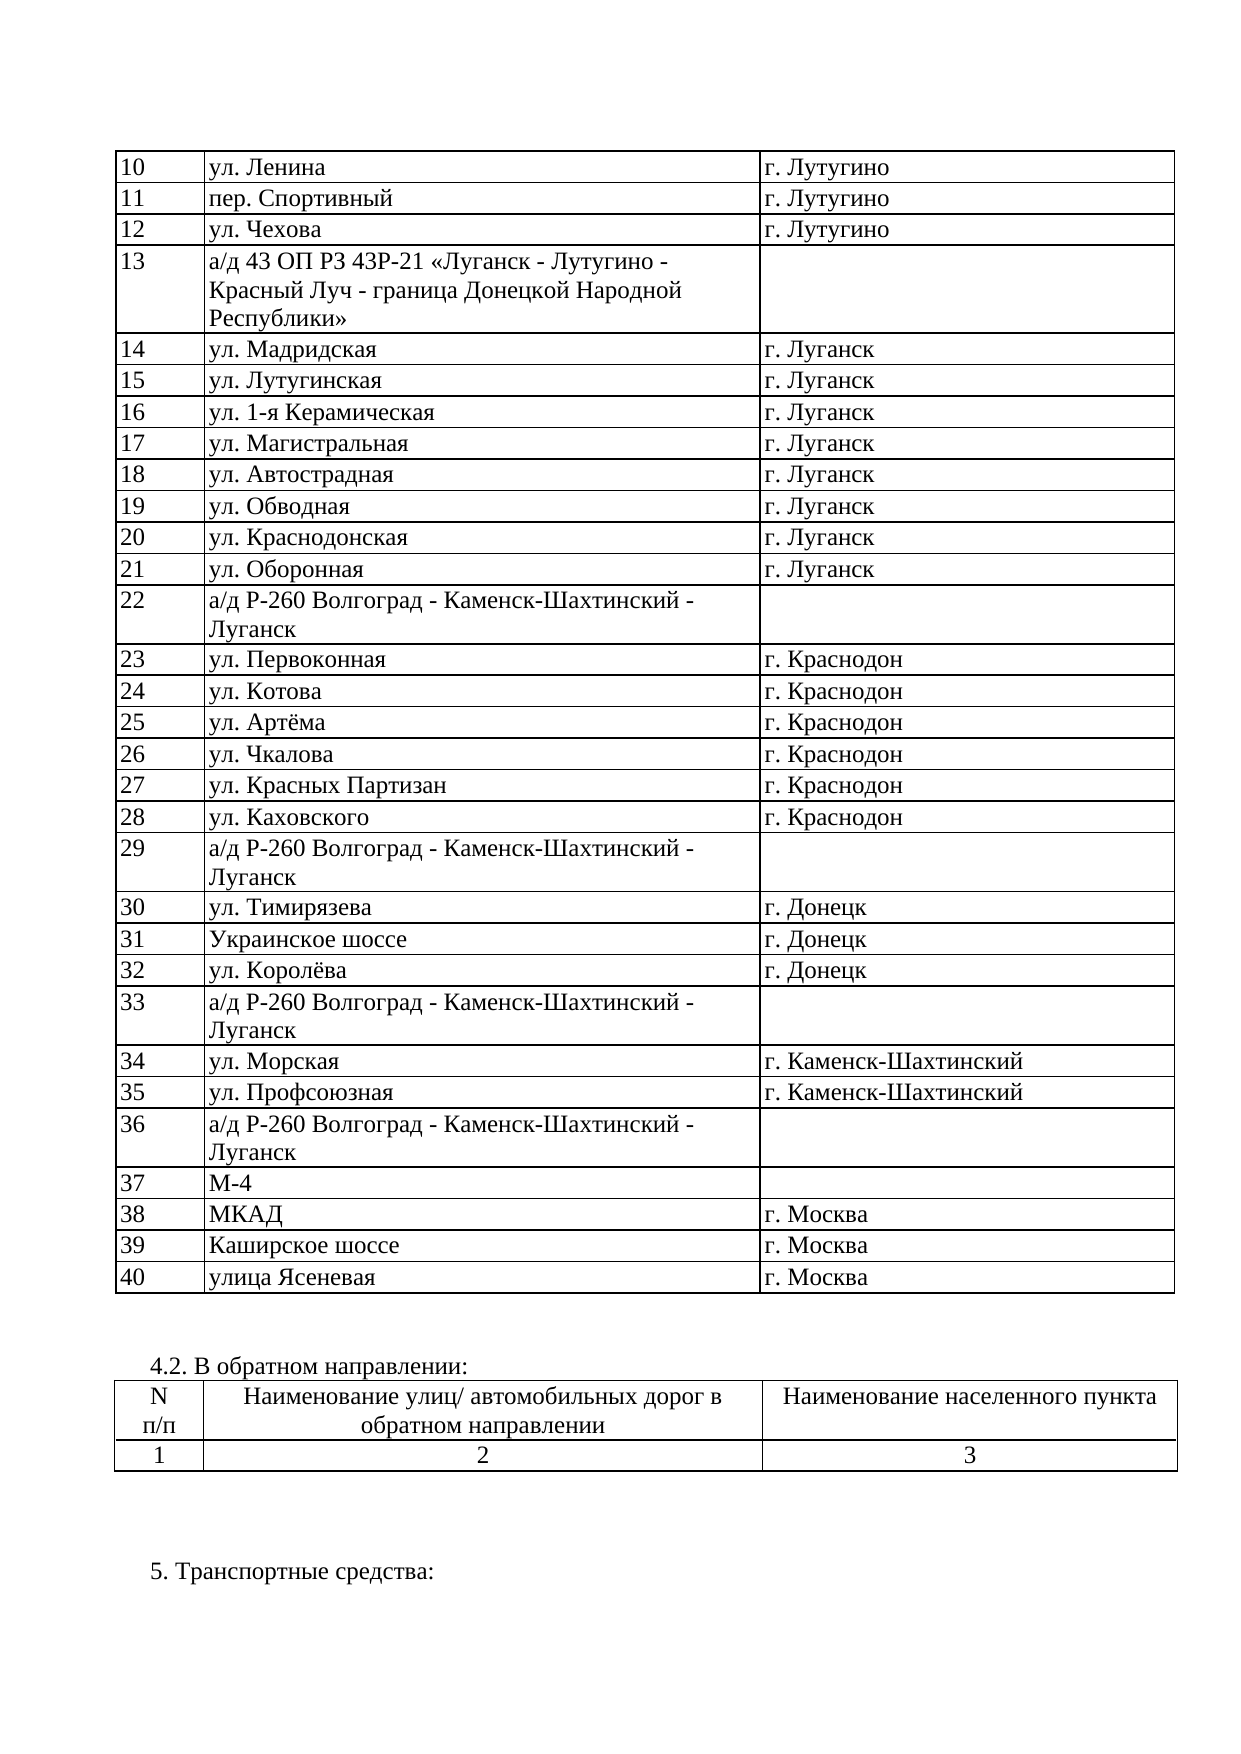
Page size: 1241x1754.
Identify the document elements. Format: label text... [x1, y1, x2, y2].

table_cell г. Каменск-Шахтинский [761, 1077, 1174, 1107]
table_cell 25 [117, 707, 204, 737]
table_cell 10 [117, 152, 204, 181]
table_cell а/д Р-260 Волгоград - Каменск-Шахтинский - Луганск [205, 833, 759, 891]
table_cell г. Луганск [761, 523, 1174, 552]
table_cell г. Каменск-Шахтинский [761, 1046, 1174, 1076]
table_cell 14 [117, 334, 204, 364]
table_cell 11 [117, 183, 204, 213]
table_cell Каширское шоссе [205, 1231, 759, 1261]
table_cell ул. Обводная [205, 491, 759, 521]
table_cell ул. Краснодонская [205, 523, 759, 552]
table_cell г. Лутугино [761, 215, 1174, 244]
table_cell 37 [117, 1168, 204, 1198]
table_cell ул. Морская [205, 1046, 759, 1076]
table_cell ул. Каховского [205, 802, 759, 832]
table_cell г. Луганск [761, 334, 1174, 364]
table_cell г. Краснодон [761, 707, 1174, 737]
table_cell г. Краснодон [761, 739, 1174, 769]
table_cell ул. Чехова [205, 215, 759, 244]
table_cell 16 [117, 397, 204, 427]
table_cell 39 [117, 1231, 204, 1261]
table_cell ул. Лутугинская [205, 365, 759, 395]
table_cell 22 [117, 586, 204, 643]
table_cell 13 [117, 246, 204, 332]
table_cell 19 [117, 491, 204, 521]
table_cell г. Краснодон [761, 645, 1174, 674]
table_cell г. Москва [761, 1231, 1174, 1261]
table_cell г. Лутугино [761, 183, 1174, 213]
table_cell [761, 1168, 1174, 1198]
table_cell г. Краснодон [761, 802, 1174, 832]
table_cell г. Луганск [761, 554, 1174, 584]
table_cell а/д Р-260 Волгоград - Каменск-Шахтинский - Луганск [205, 586, 759, 643]
table_cell 32 [117, 955, 204, 985]
table_cell ул. Автострадная [205, 460, 759, 489]
table_cell 33 [117, 987, 204, 1044]
table_cell г. Донецк [761, 892, 1174, 922]
table_cell ул. Тимирязева [205, 892, 759, 922]
table_cell Украинское шоссе [205, 924, 759, 954]
table_cell 31 [117, 924, 204, 954]
table_header Наименование населенного пункта [763, 1381, 1177, 1439]
table_cell г. Луганск [761, 365, 1174, 395]
table_cell 35 [117, 1077, 204, 1107]
table_cell 40 [117, 1262, 204, 1292]
table_cell [761, 586, 1174, 643]
table_cell 2 [204, 1441, 762, 1470]
table_cell г. Луганск [761, 491, 1174, 521]
table_cell 29 [117, 833, 204, 891]
table_cell ул. Артёма [205, 707, 759, 737]
table_cell г. Москва [761, 1199, 1174, 1229]
table_cell 34 [117, 1046, 204, 1076]
table_header N п/п [115, 1381, 203, 1439]
table_cell ул. Королёва [205, 955, 759, 985]
table_header Наименование улиц/ автомобильных дорог в обратном направлении [204, 1381, 762, 1439]
table_cell [761, 1109, 1174, 1166]
table_cell 3 [763, 1439, 1177, 1470]
table_cell г. Луганск [761, 428, 1174, 458]
table_cell г. Луганск [761, 397, 1174, 427]
table_cell а/д Р-260 Волгоград - Каменск-Шахтинский - Луганск [205, 1109, 759, 1166]
table_cell ул. Котова [205, 676, 759, 706]
table_cell 38 [117, 1199, 204, 1229]
table_cell 30 [117, 892, 204, 922]
table_cell М-4 [205, 1168, 759, 1198]
table_cell 28 [117, 802, 204, 832]
table_cell МКАД [205, 1199, 759, 1229]
table_cell г. Донецк [761, 955, 1174, 985]
table_cell [761, 987, 1174, 1044]
table_cell ул. Чкалова [205, 739, 759, 769]
table_cell пер. Спортивный [205, 183, 759, 213]
table_cell 1 [115, 1440, 203, 1470]
table_cell ул. Первоконная [205, 645, 759, 674]
table_cell 36 [117, 1109, 204, 1166]
table_cell г. Луганск [761, 460, 1174, 489]
table_cell 15 [117, 365, 204, 395]
text 4.2. В обратном направлении: [150, 1351, 1090, 1380]
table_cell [205, 246, 759, 332]
table_cell ул. Красных Партизан [205, 770, 759, 800]
table_cell 21 [117, 554, 204, 584]
table_cell г. Донецк [761, 924, 1174, 954]
table_cell г. Москва [761, 1262, 1174, 1292]
table_cell ул. Мадридская [205, 334, 759, 364]
table_cell 18 [117, 460, 204, 489]
table_cell ул. Оборонная [205, 554, 759, 584]
table_cell 17 [117, 428, 204, 458]
table_cell 24 [117, 676, 204, 706]
table_cell [761, 833, 1174, 891]
table_cell [761, 246, 1174, 332]
text 5. Транспортные средства: [150, 1556, 1090, 1584]
table_cell г. Краснодон [761, 770, 1174, 800]
table_cell г. Лутугино [761, 152, 1174, 181]
table_cell ул. Ленина [205, 152, 759, 181]
table_cell ул. Профсоюзная [205, 1077, 759, 1107]
table_cell 20 [117, 523, 204, 552]
table_cell 23 [117, 645, 204, 674]
table_cell г. Краснодон [761, 676, 1174, 706]
table_cell улица Ясеневая [205, 1262, 759, 1292]
table_cell ул. 1-я Керамическая [205, 397, 759, 427]
table_cell а/д Р-260 Волгоград - Каменск-Шахтинский - Луганск [205, 987, 759, 1044]
table_cell ул. Магистральная [205, 428, 759, 458]
table_cell 26 [117, 739, 204, 769]
table_cell 12 [117, 215, 204, 244]
table_cell 27 [117, 770, 204, 800]
